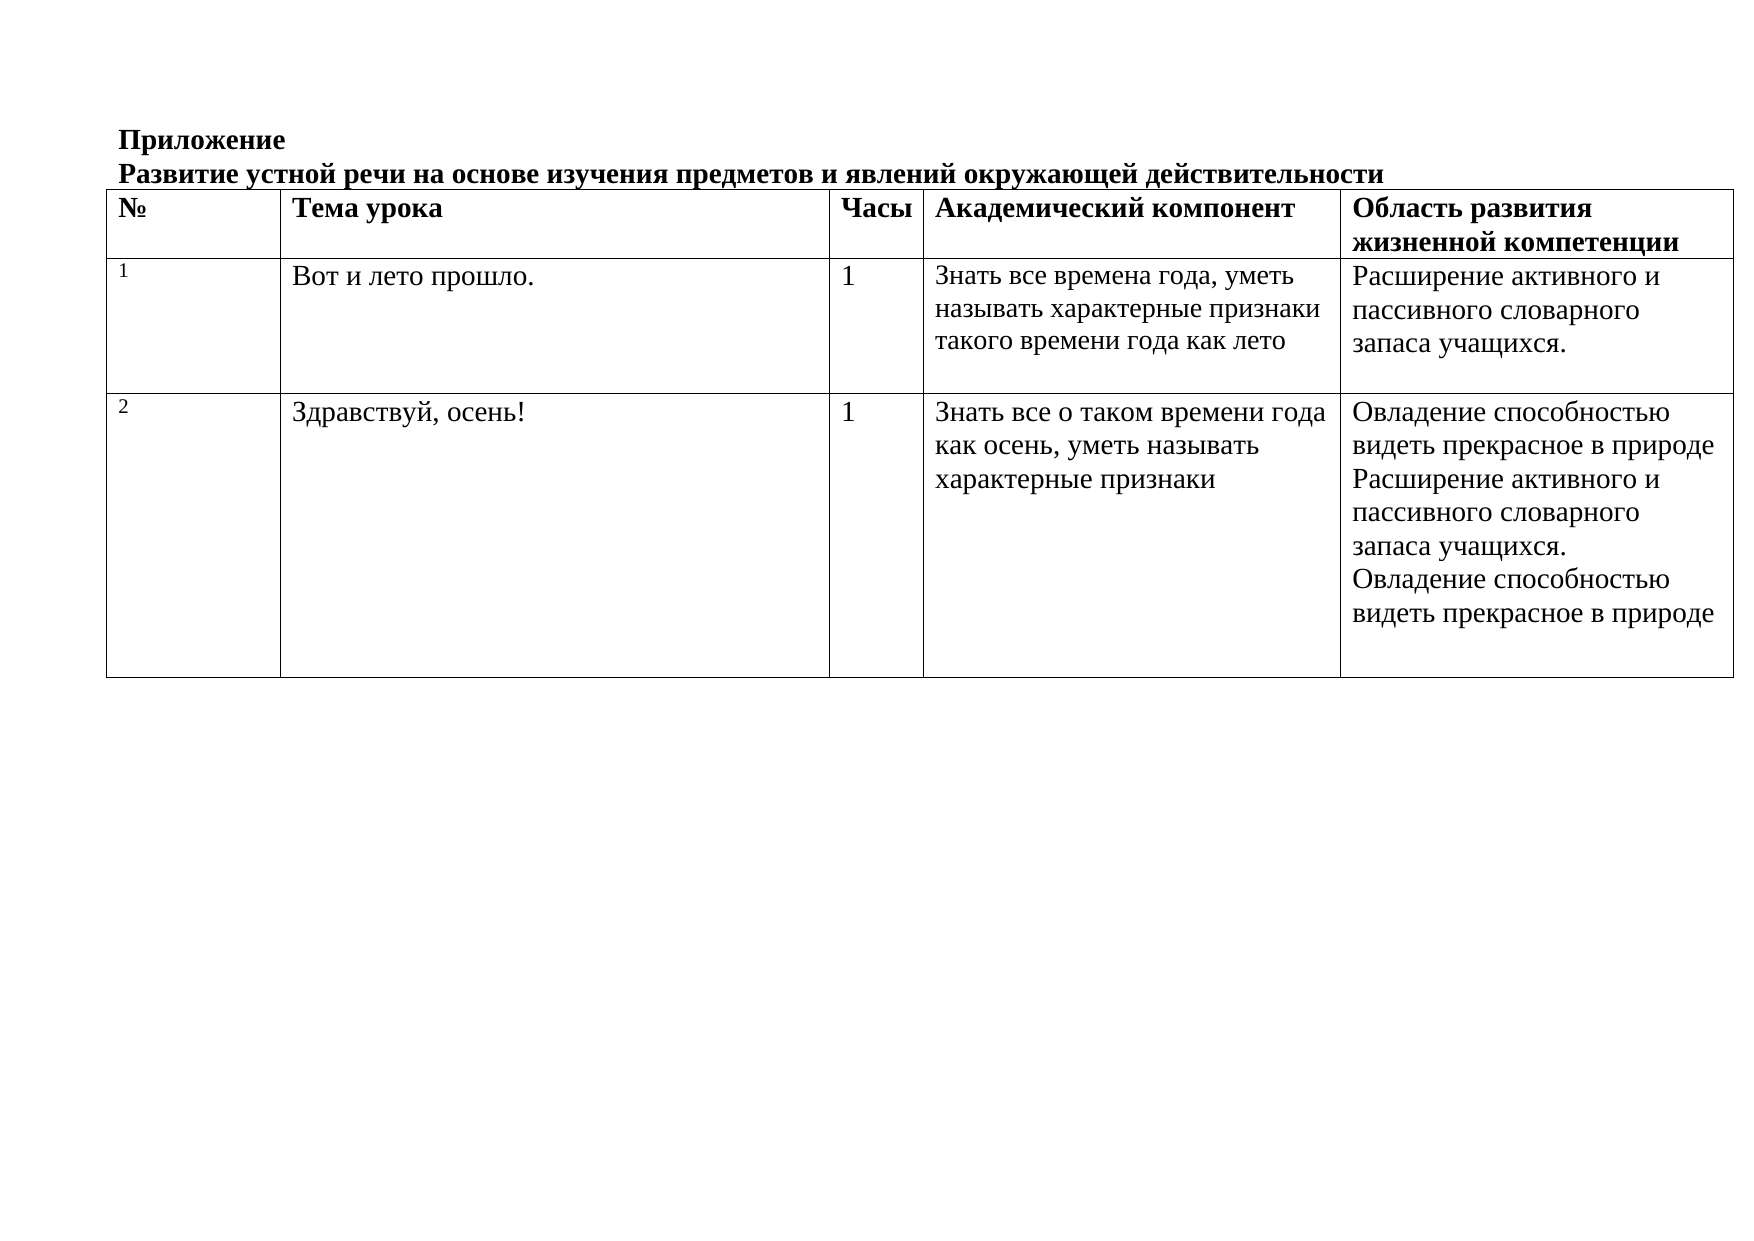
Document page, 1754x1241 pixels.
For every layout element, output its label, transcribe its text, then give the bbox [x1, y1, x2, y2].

table_cell 1 [830, 394, 923, 677]
table_header Часы [830, 190, 923, 257]
table_cell Вот и лето прошло. [281, 259, 829, 393]
table_header № [107, 190, 280, 257]
table_cell Овладение способностью видеть прекрасное в природе Расширение активного и пассивного словарного запаса учащихся. Овладение способностью видеть прекрасное в природе [1341, 394, 1733, 677]
table_cell 1 [107, 259, 280, 393]
table_cell Знать все времена года, уметь называть характерные признаки такого времени года как лето [924, 259, 1340, 393]
table_cell Здравствуй, осень! [281, 394, 829, 677]
table_header Тема урока [281, 190, 829, 257]
table_cell Знать все о таком времени года как осень, уметь называть характерные признаки [924, 394, 1340, 677]
table_cell 2 [107, 394, 280, 677]
table_cell 1 [830, 259, 923, 393]
table_header Область развития жизненной компетенции [1341, 190, 1733, 257]
table_cell Расширение активного и пассивного словарного запаса учащихся. [1341, 259, 1733, 393]
table_header Академический компонент [924, 190, 1340, 257]
text Развитие устной речи на основе изучения предметов и явлений окружающей действительности [118, 156, 1636, 189]
text Приложение [118, 122, 1636, 156]
